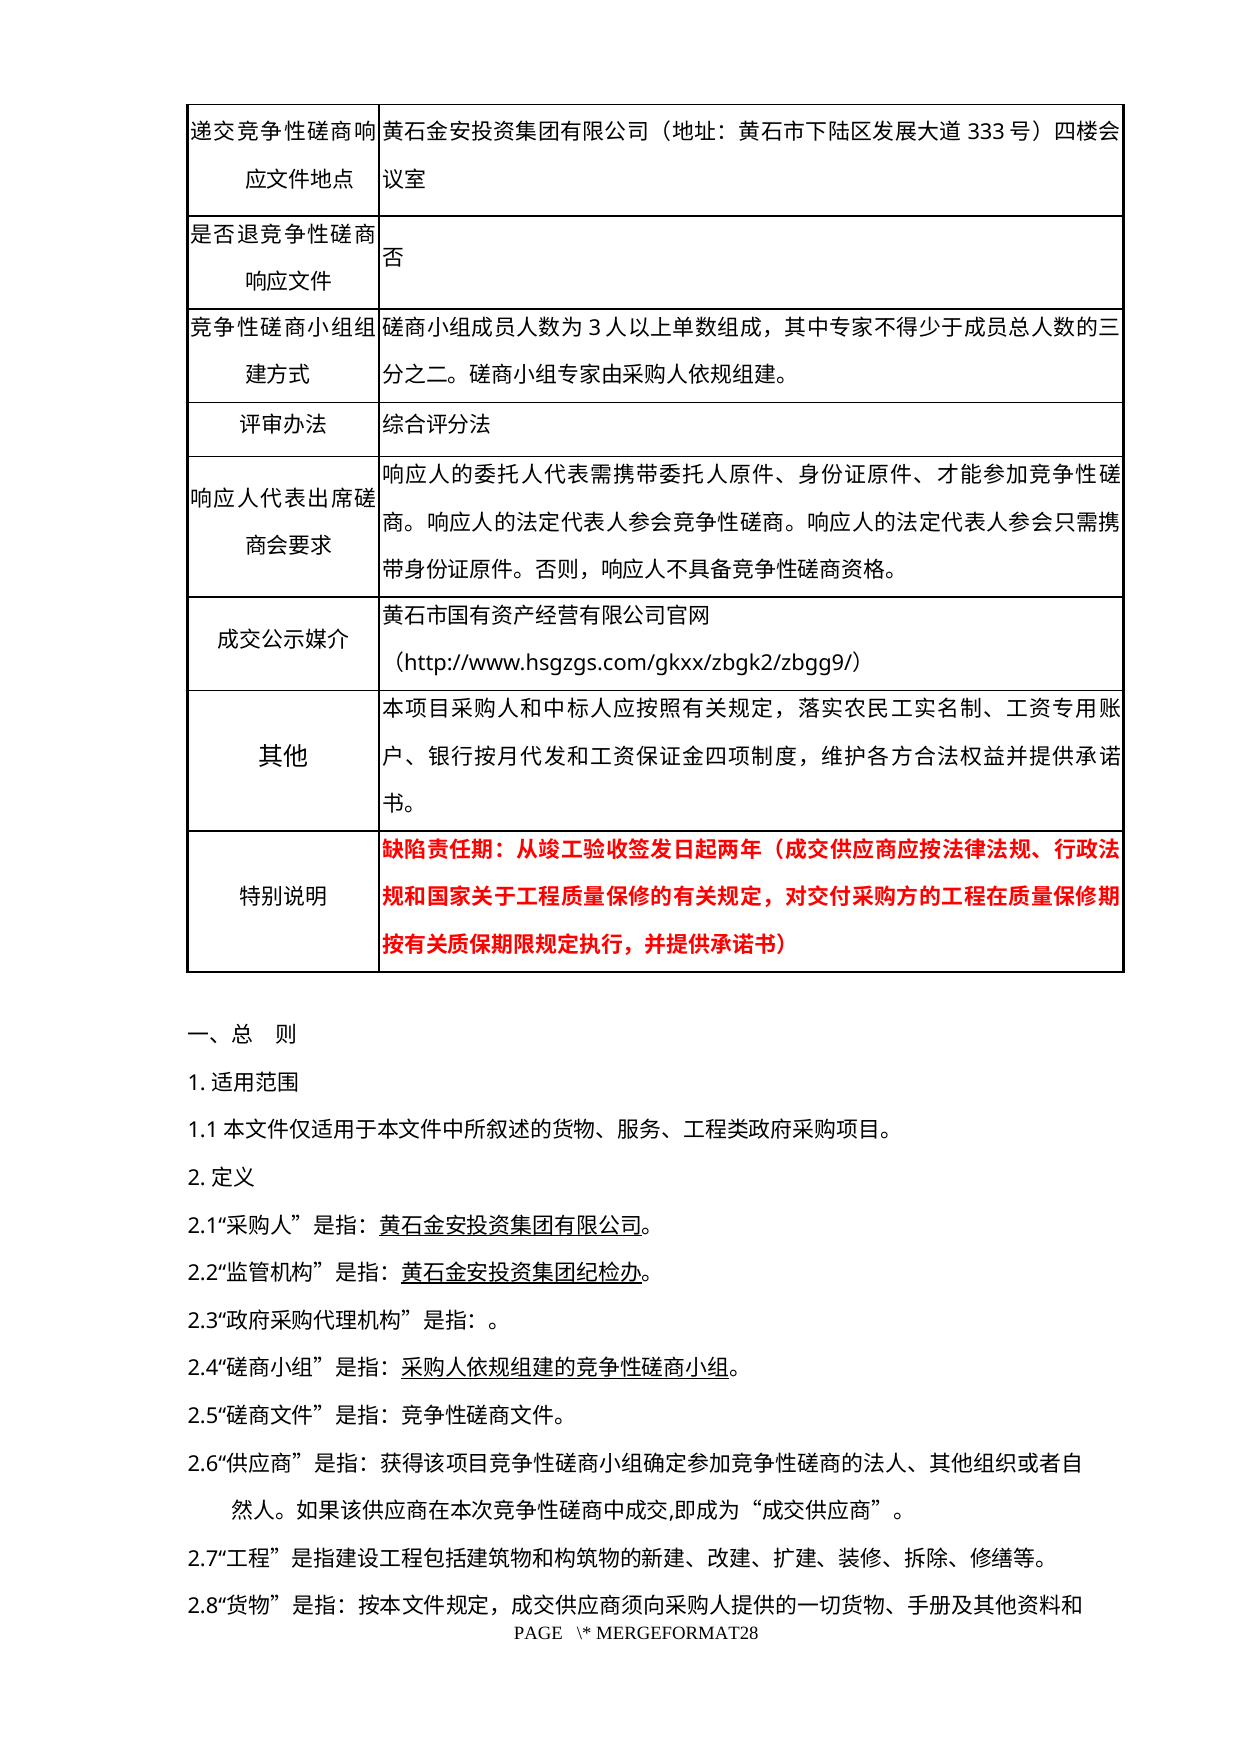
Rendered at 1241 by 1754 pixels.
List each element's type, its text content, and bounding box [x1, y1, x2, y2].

table_cell 其他 [189, 691, 378, 830]
table_cell 综合评分法 [380, 403, 1122, 456]
table_cell 磋商小组成员人数为3人以上单数组成，其中专家不得少于成员总人数的三分之二。磋商小组专家由采购人依规组建。 [380, 310, 1122, 402]
text 2.4“磋商小组”是指：采购人依规组建的竞争性磋商小组。 [187, 1350, 1085, 1382]
table_cell 响应人的委托人代表需携带委托人原件、身份证原件、才能参加竞争性磋商。响应人的法定代表人参会竞争性磋商。响应人的法定代表人参会只需携带身份证原件。否则，响应人不具备竞争性磋商资格。 [380, 457, 1122, 596]
text 2.5“磋商文件”是指：竞争性磋商文件。 [187, 1398, 1085, 1430]
text 1.1 本文件仅适用于本文件中所叙述的货物、服务、工程类政府采购项目。 [187, 1112, 1085, 1144]
text 一、总 则 [187, 1017, 1085, 1049]
table_cell 竞争性磋商小组组建方式 [189, 310, 378, 402]
table_cell 响应人代表出席磋商会要求 [189, 457, 378, 596]
table_cell 评审办法 [189, 403, 378, 456]
table_cell 特别说明 [189, 832, 378, 971]
table_cell 黄石金安投资集团有限公司（地址：黄石市下陆区发展大道333号）四楼会议室 [380, 105, 1122, 215]
table_cell 本项目采购人和中标人应按照有关规定，落实农民工实名制、工资专用账户、银行按月代发和工资保证金四项制度，维护各方合法权益并提供承诺书。 [380, 691, 1122, 830]
table_cell 成交公示媒介 [189, 598, 378, 689]
table_cell 黄石市国有资产经营有限公司官网 （http://www.hsgzgs.com/gkxx/zbgk2/zbgg9/） [380, 598, 1122, 689]
table_cell 否 [380, 217, 1122, 308]
text 2.7“工程”是指建设工程包括建筑物和构筑物的新建、改建、扩建、装修、拆除、修缮等。 [187, 1541, 1085, 1573]
text 2. 定义 [187, 1160, 1085, 1192]
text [187, 1588, 1085, 1620]
table_cell 缺陷责任期：从竣工验收签发日起两年（成交供应商应按法律法规、行政法规和国家关于工程质量保修的有关规定，对交付采购方的工程在质量保修期按有关质保期限规定执行，并提供承诺书） [380, 832, 1122, 971]
table_cell 是否退竞争性磋商响应文件 [189, 217, 378, 308]
text 2.6“供应商”是指：获得该项目竞争性磋商小组确定参加竞争性磋商的法人、其他组织或者自然人。如果该供应商在本次竞争性磋商中成交,即成为“成交供应商”。 [187, 1446, 1085, 1525]
text 2.2“监管机构”是指：黄石金安投资集团纪检办。 [187, 1255, 1085, 1287]
text 2.1“采购人”是指：黄石金安投资集团有限公司。 [187, 1208, 1085, 1239]
text 2.3“政府采购代理机构”是指：。 [187, 1303, 1085, 1334]
text 1. 适用范围 [187, 1065, 1085, 1097]
table_cell 递交竞争性磋商响应文件地点 [189, 105, 378, 215]
